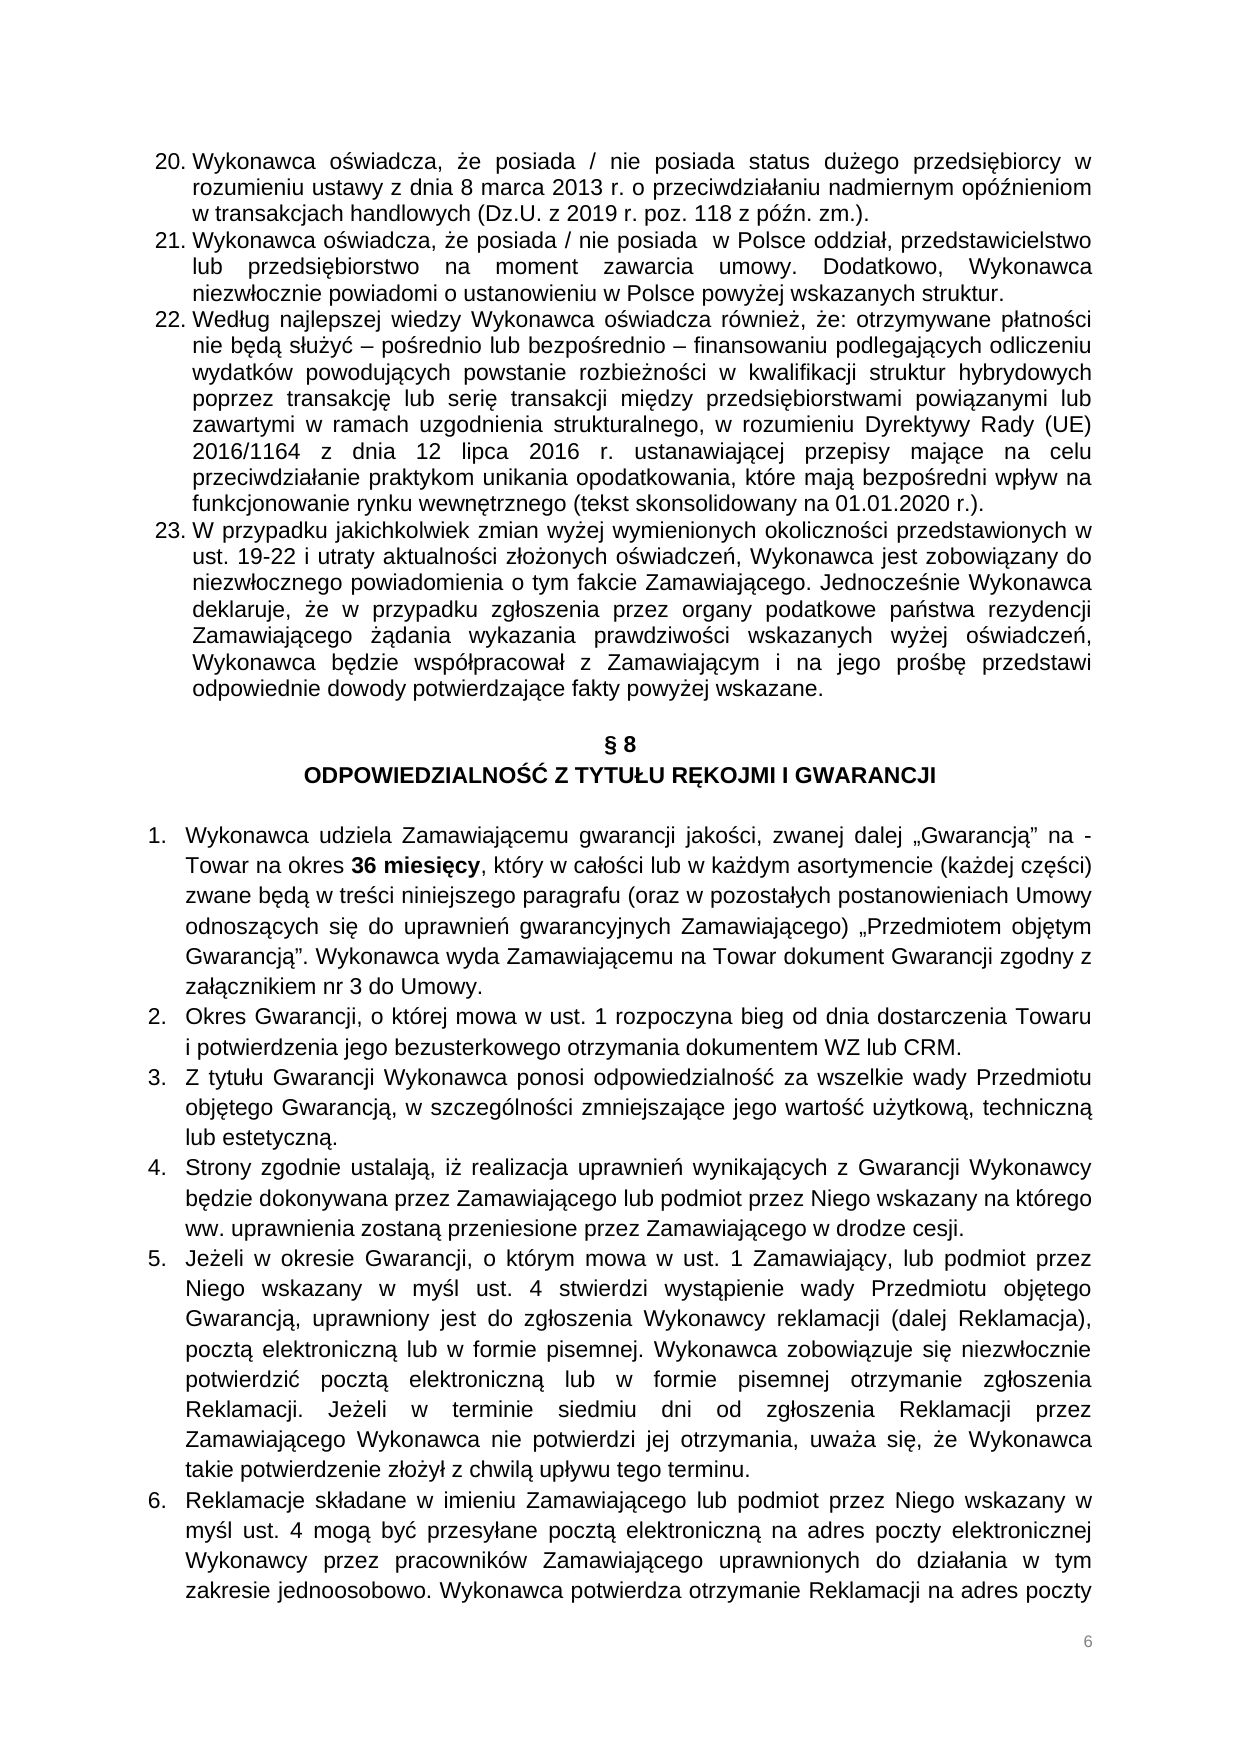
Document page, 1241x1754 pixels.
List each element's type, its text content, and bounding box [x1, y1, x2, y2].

list Według najlepszej wiedzy Wykonawca oświadcza również, że: otrzymywane płatności nie będą służyć – pośrednio lub bezpośrednio – finansowaniu podlegających odliczeniu wydatków powodujących powstanie rozbieżności w kwalifikacji struktur hybrydowych poprzez transakcję lub serię transakcji między przedsiębiorstwami powiązanymi lub zawartymi w ramach uzgodnienia strukturalnego, w rozumieniu Dyrektywy Rady (UE) 2016/1164 z dnia 12 lipca 2016 r. ustanawiającej przepisy mające na celu przeciwdziałanie praktykom unikania opodatkowania, które mają bezpośredni wpływ na funkcjonowanie rynku wewnętrznego (tekst skonsolidowany na 01.01.2020 r.). [154, 306, 1092, 517]
text ODPOWIEDZIALNOŚĆ Z TYTUŁU RĘKOJMI I GWARANCJI [148, 762, 1092, 788]
text § 8 [148, 731, 1092, 758]
list Strony zgodnie ustalają, iż realizacja uprawnień wynikających z Gwarancji Wykonawcy będzie dokonywana przez Zamawiającego lub podmiot przez Niego wskazany na którego ww. uprawnienia zostaną przeniesione przez Zamawiającego w drodze cesji. [148, 1154, 1092, 1241]
list Jeżeli w okresie Gwarancji, o którym mowa w ust. 1 Zamawiający, lub podmiot przez Niego wskazany w myśl ust. 4 stwierdzi wystąpienie wady Przedmiotu objętego Gwarancją, uprawniony jest do zgłoszenia Wykonawcy reklamacji (dalej Reklamacja), pocztą elektroniczną lub w formie pisemnej. Wykonawca zobowiązuje się niezwłocznie potwierdzić pocztą elektroniczną lub w formie pisemnej otrzymanie zgłoszenia Reklamacji. Jeżeli w terminie siedmiu dni od zgłoszenia Reklamacji przez Zamawiającego Wykonawca nie potwierdzi jej otrzymania, uważa się, że Wykonawca takie potwierdzenie złożył z chwilą upływu tego terminu. [148, 1245, 1092, 1483]
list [148, 1487, 1092, 1603]
list Z tytułu Gwarancji Wykonawca ponosi odpowiedzialność za wszelkie wady Przedmiotu objętego Gwarancją, w szczególności zmniejszające jego wartość użytkową, techniczną lub estetyczną. [148, 1064, 1092, 1150]
list Wykonawca udziela Zamawiającemu gwarancji jakości, zwanej dalej „Gwarancją” na - Towar na okres 36 miesięcy, który w całości lub w każdym asortymencie (każdej części) zwane będą w treści niniejszego paragrafu (oraz w pozostałych postanowieniach Umowy odnoszących się do uprawnień gwarancyjnych Zamawiającego) „Przedmiotem objętym Gwarancją”. Wykonawca wyda Zamawiającemu na Towar dokument Gwarancji zgodny z załącznikiem nr 3 do Umowy. [148, 822, 1092, 999]
list Wykonawca oświadcza, że posiada / nie posiada w Polsce oddział, przedstawicielstwo lub przedsiębiorstwo na moment zawarcia umowy. Dodatkowo, Wykonawca niezwłocznie powiadomi o ustanowieniu w Polsce powyżej wskazanych struktur. [154, 227, 1092, 306]
list W przypadku jakichkolwiek zmian wyżej wymienionych okoliczności przedstawionych w ust. 19-22 i utraty aktualności złożonych oświadczeń, Wykonawca jest zobowiązany do niezwłocznego powiadomienia o tym fakcie Zamawiającego. Jednocześnie Wykonawca deklaruje, że w przypadku zgłoszenia przez organy podatkowe państwa rezydencji Zamawiającego żądania wykazania prawdziwości wskazanych wyżej oświadczeń, Wykonawca będzie współpracował z Zamawiającym i na jego prośbę przedstawi odpowiednie dowody potwierdzające fakty powyżej wskazane. [154, 517, 1092, 701]
list Wykonawca oświadcza, że posiada / nie posiada status dużego przedsiębiorcy w rozumieniu ustawy z dnia 8 marca 2013 r. o przeciwdziałaniu nadmiernym opóźnieniom w transakcjach handlowych (Dz.U. z 2019 r. poz. 118 z późn. zm.). [154, 148, 1092, 227]
list Okres Gwarancji, o której mowa w ust. 1 rozpoczyna bieg od dnia dostarczenia Towaru i potwierdzenia jego bezusterkowego otrzymania dokumentem WZ lub CRM. [148, 1003, 1092, 1060]
